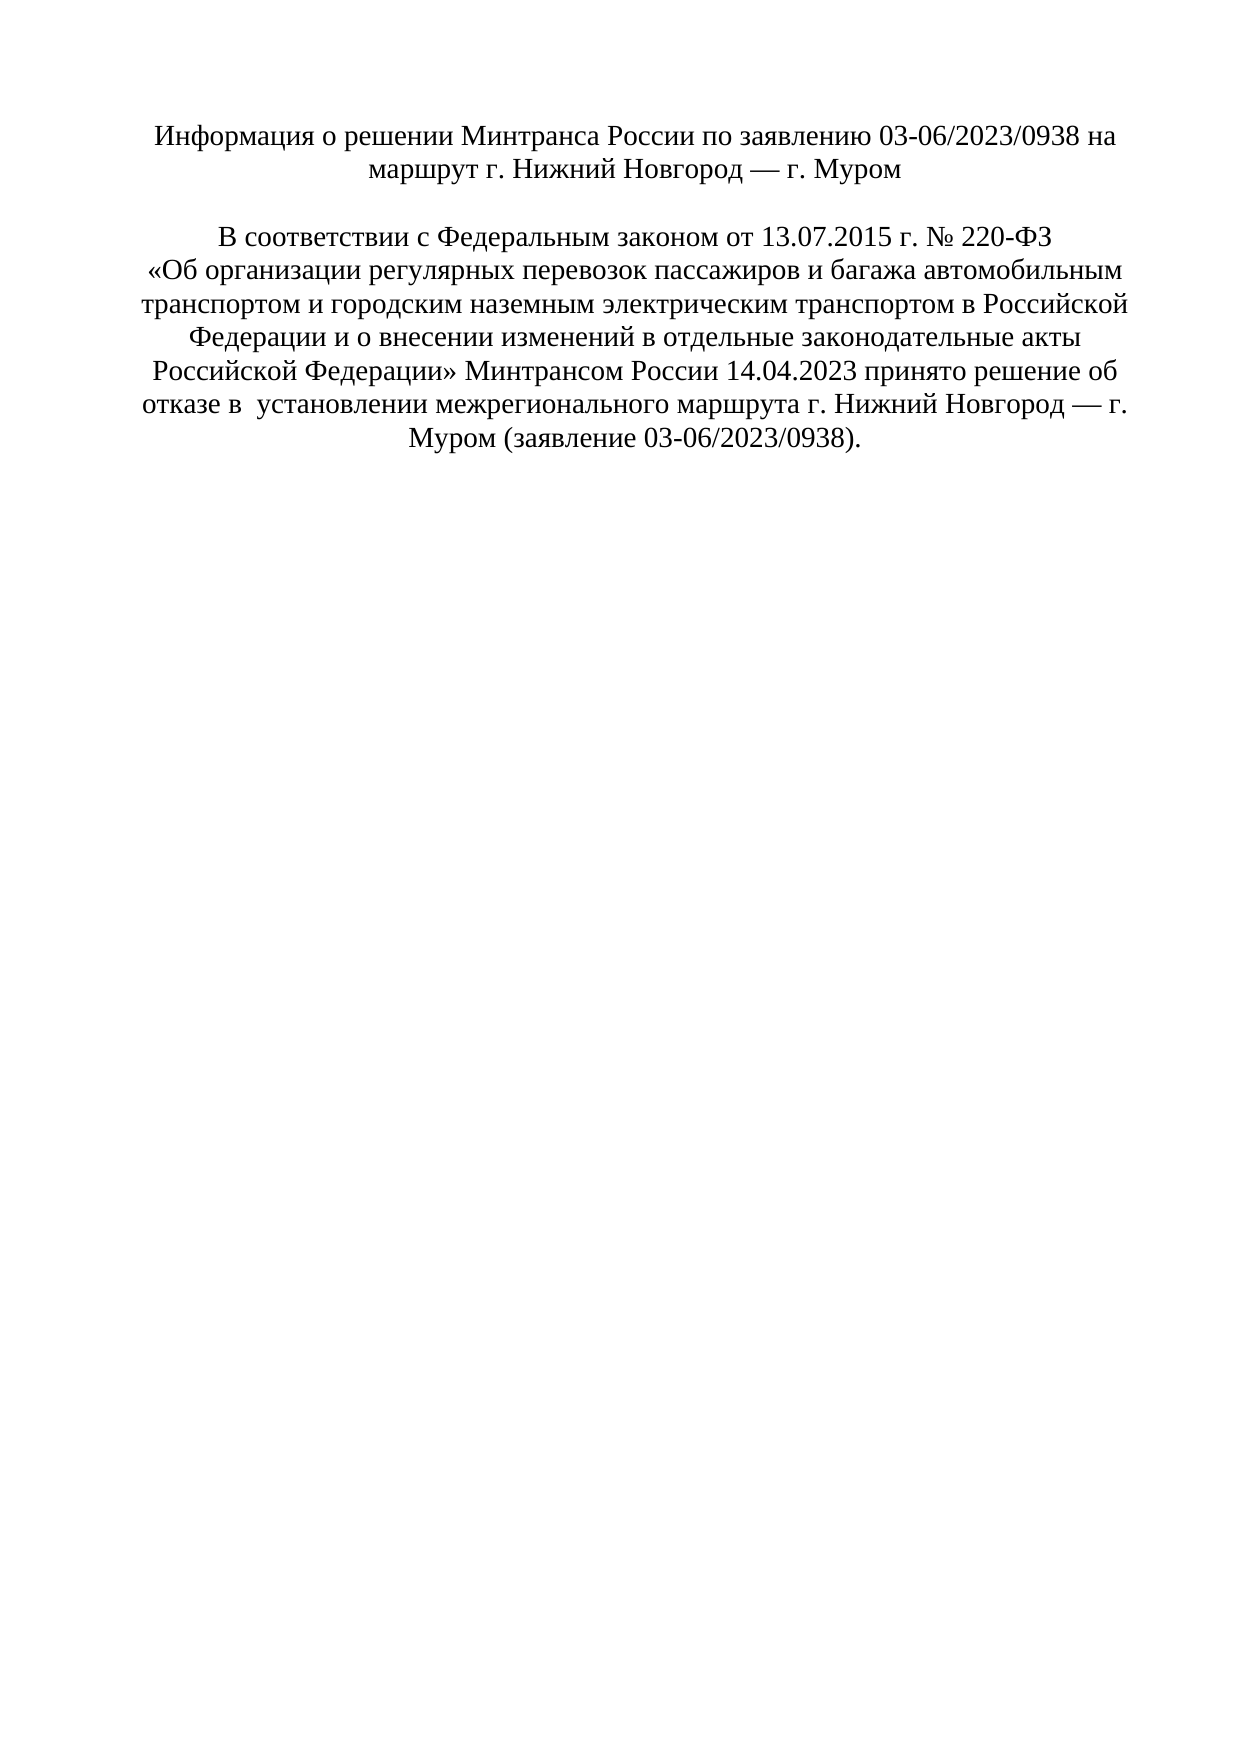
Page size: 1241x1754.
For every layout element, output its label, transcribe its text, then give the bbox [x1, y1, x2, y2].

text В соответствии с Федеральным законом от 13.07.2015 г. № 220-ФЗ «Об организации регулярных перевозок пассажиров и багажа автомобильным транспортом и городским наземным электрическим транспортом в Российской Федерации и о внесении изменений в отдельные законодательные акты Российской Федерации» Минтрансом России 14.04.2023 принято решение об отказе в установлении межрегионального маршрута г. Нижний Новгород — г. Муром (заявление 03-06/2023/0938). [118, 219, 1152, 453]
text Информация о решении Минтранса России по заявлению 03-06/2023/0938 на маршрут г. Нижний Новгород — г. Муром [118, 118, 1152, 185]
